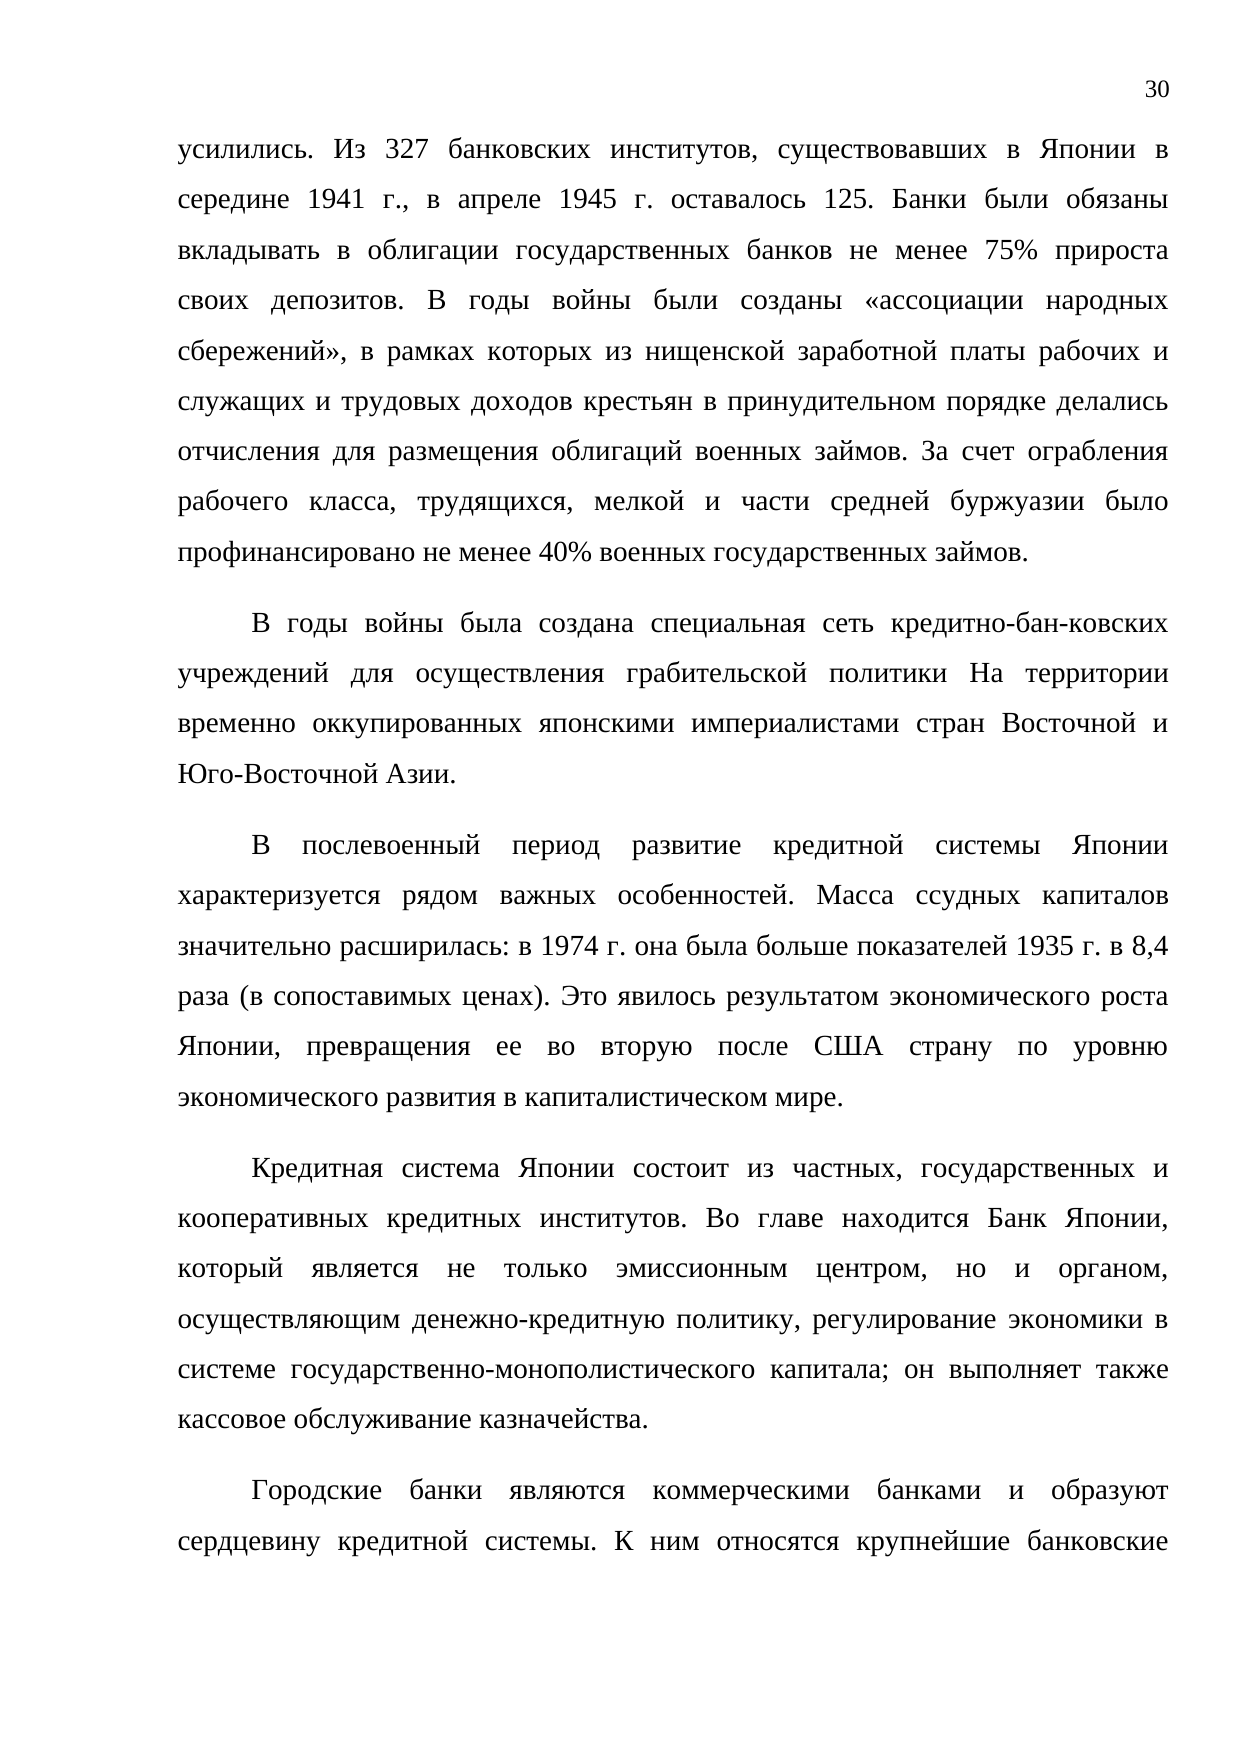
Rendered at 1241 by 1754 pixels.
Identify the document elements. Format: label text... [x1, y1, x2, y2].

text В годы войны была создана специальная сеть кредитно-бан-ковских учреждений для осуществления грабительской политики На территории временно оккупированных японскими империалистами стран Восточной и Юго-Восточной Азии. [177, 605, 1169, 789]
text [177, 1472, 1169, 1556]
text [177, 131, 1169, 567]
text Кредитная система Японии состоит из частных, государственных и кооперативных кредитных институтов. Во главе находится Банк Японии, который является не только эмиссионным центром, но и органом, осуществляющим денежно-кредитную политику, регулирование экономики в системе государственно-монополистического капитала; он выполняет также кассовое обслуживание казначейства. [177, 1150, 1169, 1435]
text В послевоенный период развитие кредитной системы Японии характеризуется рядом важных особенностей. Масса ссудных капиталов значительно расширилась: в 1974 г. она была больше показателей 1935 г. в 8,4 раза (в сопоставимых ценах). Это явилось результатом экономического роста Японии, превращения ее во вторую после США страну по уровню экономического развития в капиталистическом мире. [177, 827, 1169, 1112]
